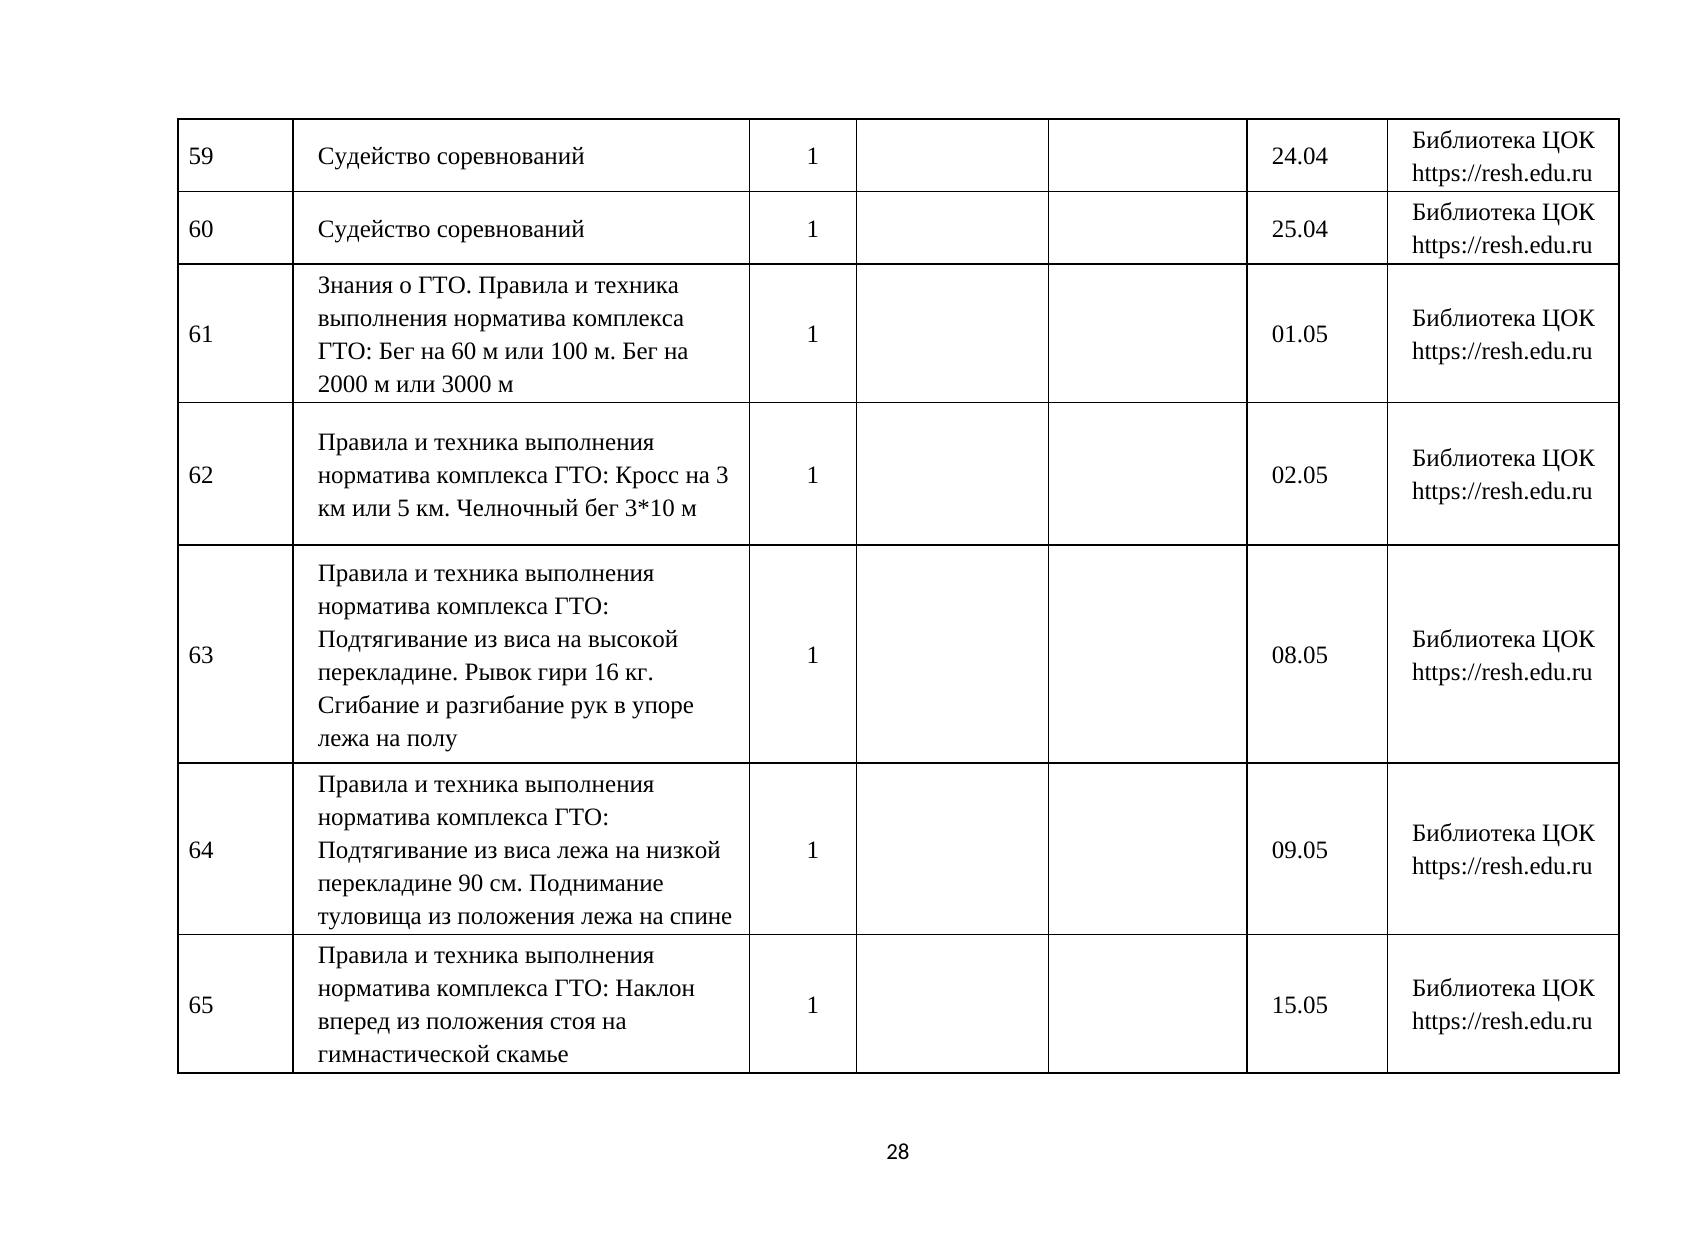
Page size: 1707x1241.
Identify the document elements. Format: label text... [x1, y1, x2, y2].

table_cell 08.05 [1248, 546, 1387, 762]
table_cell [1049, 935, 1246, 1072]
table_cell Знания о ГТО. Правила и техника выполнения норматива комплекса ГТО: Бег на 60 м или 100 м. Бег на 2000 м или 3000 м [294, 265, 749, 401]
table_cell Судейство соревнований [294, 192, 749, 263]
table_cell Правила и техника выполнения норматива комплекса ГТО: Наклон вперед из положения стоя на гимнастической скамье [294, 935, 749, 1072]
table_cell 59 [179, 120, 292, 191]
table_cell 09.05 [1248, 764, 1387, 934]
table_cell Правила и техника выполнения норматива комплекса ГТО: Кросс на 3 км или 5 км. Челночный бег 3*10 м [294, 403, 749, 544]
table_cell Судейство соревнований [294, 120, 749, 191]
table_cell 62 [179, 403, 292, 544]
table_cell [1049, 120, 1246, 191]
table_cell Библиотека ЦОК https://resh.edu.ru [1388, 192, 1618, 263]
table_cell [857, 546, 1048, 762]
table_cell Библиотека ЦОК https://resh.edu.ru [1388, 403, 1618, 544]
table_cell 61 [179, 265, 292, 401]
table_cell 64 [179, 764, 292, 934]
table_cell 02.05 [1248, 403, 1387, 544]
table_cell 1 [750, 546, 856, 762]
table_cell 63 [179, 546, 292, 762]
table_cell Библиотека ЦОК https://resh.edu.ru [1388, 764, 1618, 934]
table_cell 24.04 [1248, 120, 1387, 191]
table_cell [1049, 546, 1246, 762]
table_cell 1 [750, 403, 856, 544]
table_cell 60 [179, 192, 292, 263]
table_cell [857, 764, 1048, 934]
table_cell [1049, 265, 1246, 401]
table_cell Правила и техника выполнения норматива комплекса ГТО: Подтягивание из виса лежа на низкой перекладине 90 см. Поднимание туловища из положения лежа на спине [294, 764, 749, 934]
table_cell [857, 403, 1048, 544]
table_cell 65 [179, 935, 292, 1072]
table_cell 1 [750, 265, 856, 401]
table_cell [857, 935, 1048, 1072]
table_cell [1388, 120, 1618, 191]
table_cell 1 [750, 764, 856, 934]
table_cell [1049, 764, 1246, 934]
table_cell Библиотека ЦОК https://resh.edu.ru [1388, 265, 1618, 401]
table_cell [857, 265, 1048, 401]
table_cell 1 [750, 935, 856, 1072]
table_cell 25.04 [1248, 192, 1387, 263]
table_cell [1049, 192, 1246, 263]
table_cell Правила и техника выполнения норматива комплекса ГТО: Подтягивание из виса на высокой перекладине. Рывок гири 16 кг. Сгибание и разгибание рук в упоре лежа на полу [294, 546, 749, 762]
table_cell 15.05 [1248, 935, 1387, 1072]
table_cell 1 [750, 192, 856, 263]
table_cell [857, 192, 1048, 263]
table_cell 1 [750, 120, 856, 191]
table_cell Библиотека ЦОК https://resh.edu.ru [1388, 546, 1618, 762]
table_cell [1388, 935, 1618, 1072]
table_cell 01.05 [1248, 265, 1387, 401]
table_cell [1049, 403, 1246, 544]
table_cell [857, 120, 1048, 191]
